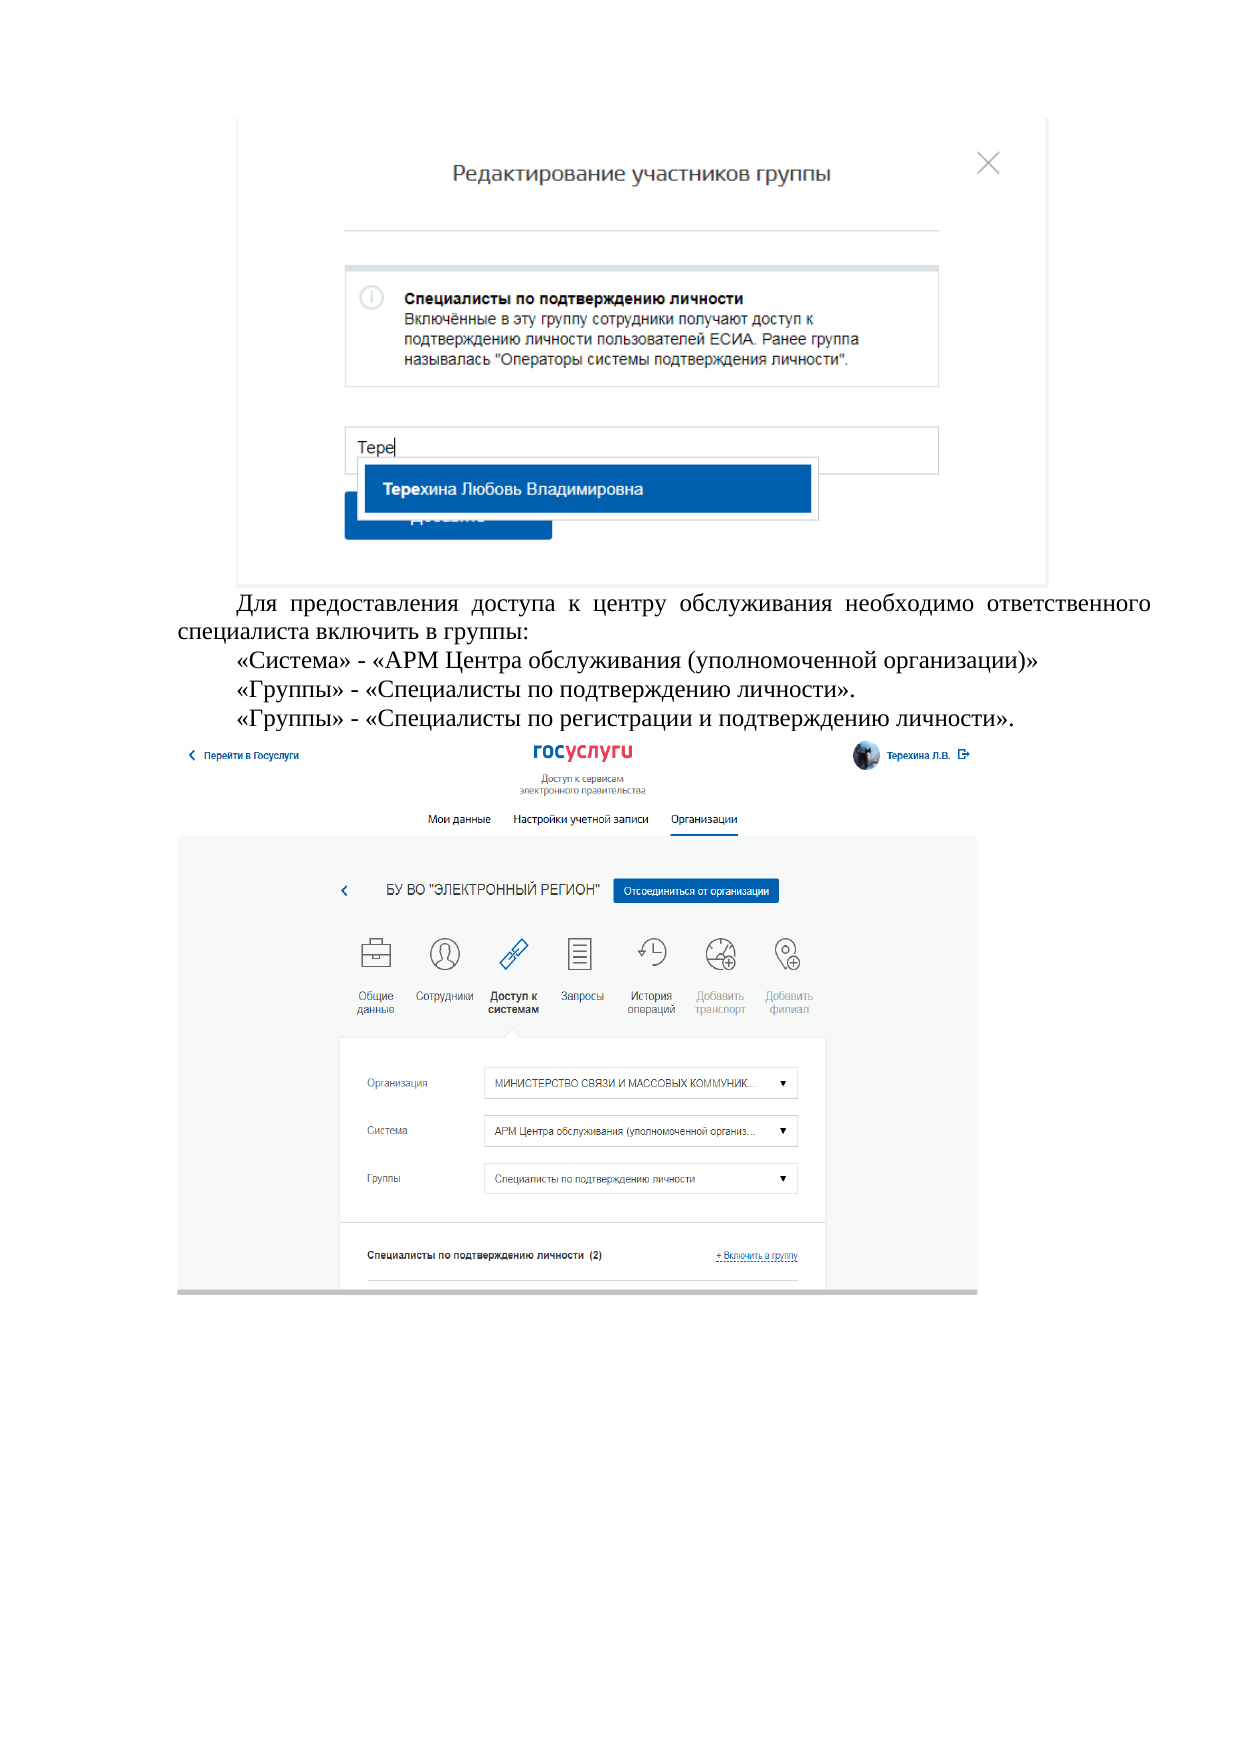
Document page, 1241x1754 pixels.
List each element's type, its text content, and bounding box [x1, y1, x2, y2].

text «Система» - «АРМ Центра обслуживания (уполномоченной организации)» [177, 645, 1152, 674]
picture [236, 118, 1049, 588]
picture [177, 731, 978, 1295]
text «Группы» - «Специалисты по подтверждению личности». [177, 674, 1152, 703]
text «Группы» - «Специалисты по регистрации и подтверждению личности». [177, 703, 1152, 731]
text Для предоставления доступа к центру обслуживания необходимо ответственного специалиста включить в группы: [177, 588, 1152, 645]
